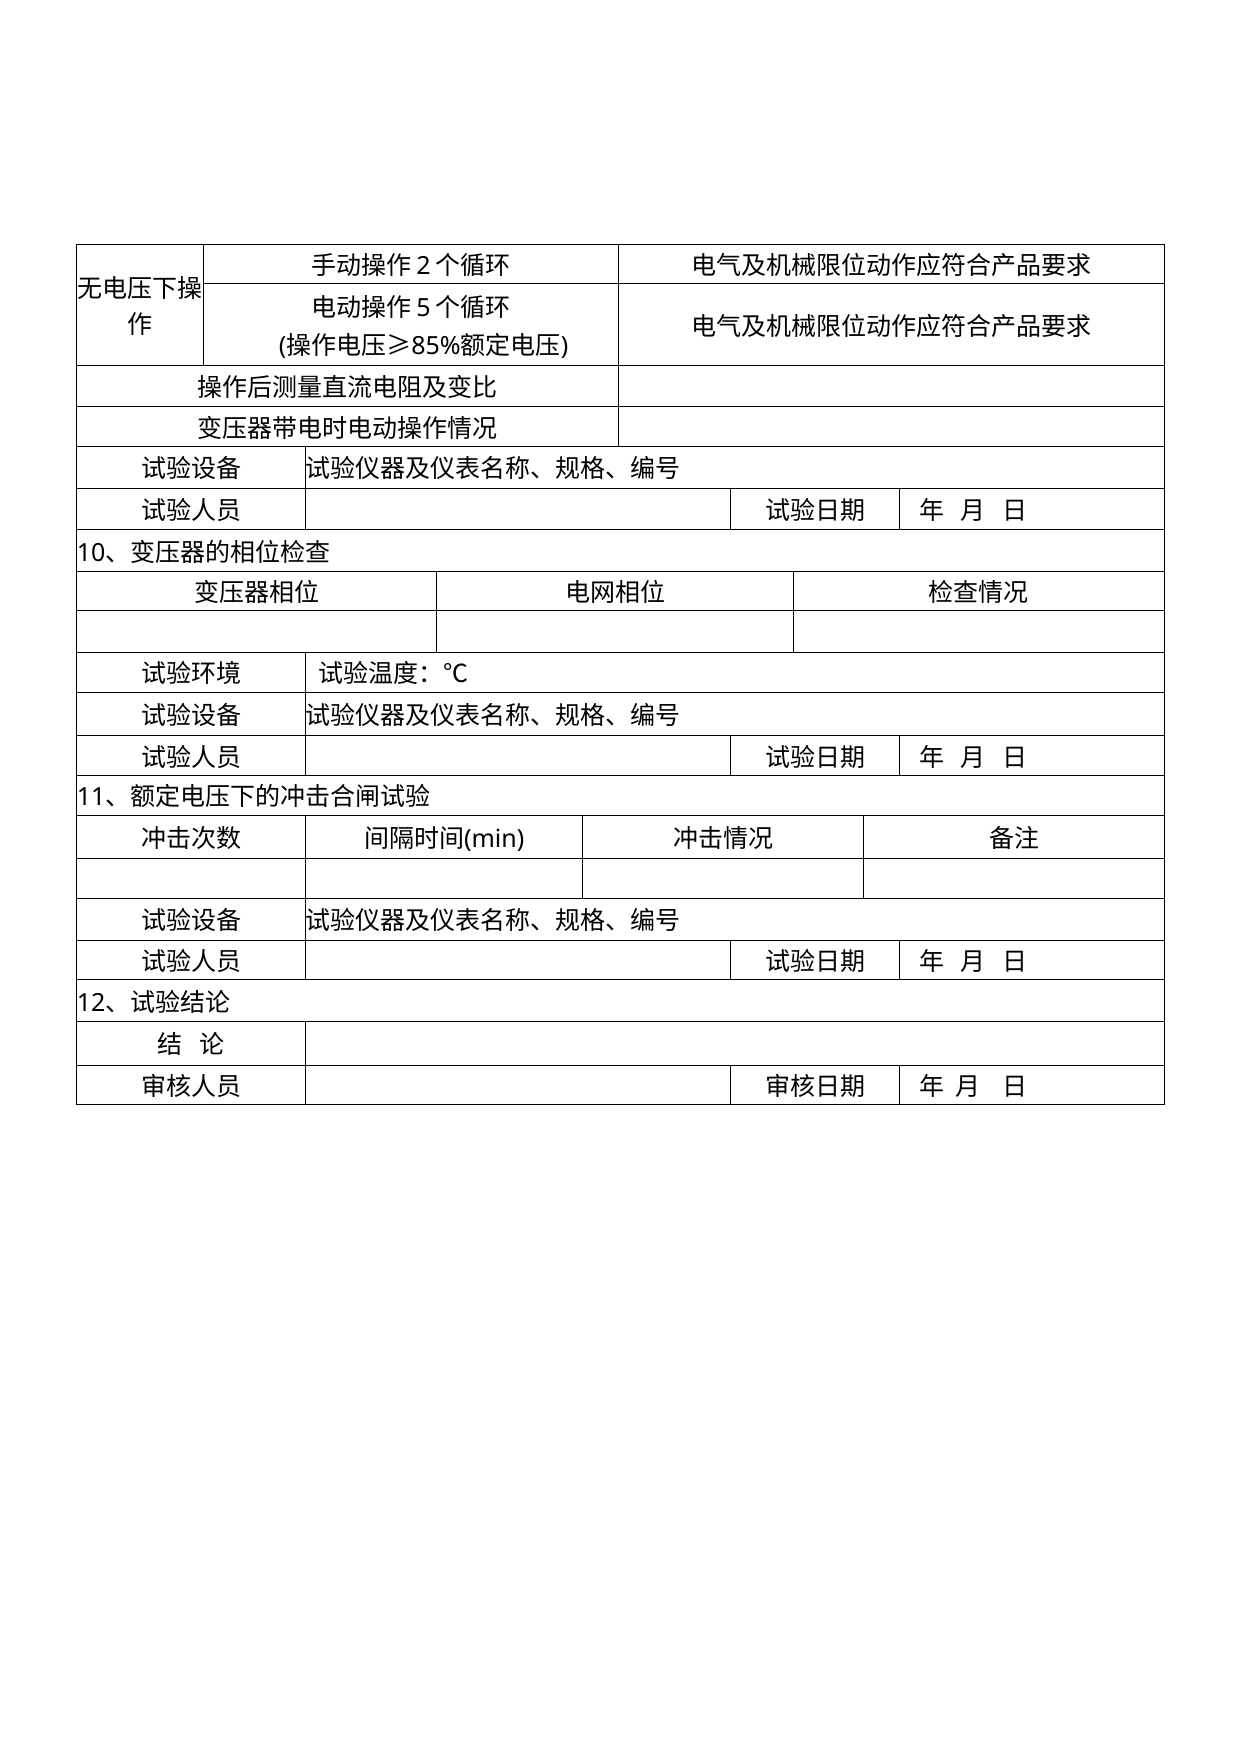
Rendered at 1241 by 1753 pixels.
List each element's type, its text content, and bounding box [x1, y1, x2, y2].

table_cell 试验仪器及仪表名称、规格、编号 [306, 447, 1164, 487]
table_cell 年 月 日 [900, 1066, 1164, 1104]
table_header 手动操作2个循环 [204, 245, 618, 283]
table_cell 审核日期 [731, 1066, 899, 1104]
table_cell [306, 489, 730, 529]
table_cell [794, 611, 1164, 652]
table_cell 冲击情况 [583, 816, 863, 858]
table_cell [437, 611, 793, 652]
table_cell 试验环境 [77, 653, 305, 692]
table_cell 备注 [864, 816, 1164, 858]
table_cell 试验日期 [731, 489, 899, 529]
table_cell 试验仪器及仪表名称、规格、编号 [306, 899, 1164, 939]
table_cell 变压器带电时电动操作情况 [77, 407, 618, 446]
table_cell 结 论 [77, 1022, 305, 1064]
table_cell 检查情况 [794, 572, 1164, 610]
table_cell 11、额定电压下的冲击合闸试验 [77, 776, 1164, 814]
table_cell 试验仪器及仪表名称、规格、编号 [306, 693, 1164, 735]
table_cell 年 月 日 [900, 941, 1164, 979]
table_cell 电网相位 [437, 572, 793, 610]
table_cell 年 月 日 [900, 489, 1164, 529]
table_cell 10、变压器的相位检查 [77, 530, 1164, 571]
table_cell 间隔时间(min) [306, 816, 582, 858]
table_cell 审核人员 [77, 1066, 305, 1104]
table_cell [306, 859, 582, 898]
table_cell 电动操作5个循环 (操作电压≥85%额定电压) [204, 284, 618, 364]
table_cell [583, 859, 863, 898]
table_cell 12、试验结论 [77, 980, 1164, 1021]
table_cell 试验温度：℃ [306, 653, 1164, 692]
table_cell 试验设备 [77, 899, 305, 939]
table_cell [306, 736, 730, 775]
table_header 无电压下操作 [77, 245, 203, 364]
table_cell [77, 611, 436, 652]
table_cell 试验人员 [77, 489, 305, 529]
table_cell 试验设备 [77, 693, 305, 735]
table_cell 试验设备 [77, 447, 305, 487]
table_cell [306, 1022, 1164, 1064]
table_cell 变压器相位 [77, 572, 436, 610]
table_cell [864, 859, 1164, 898]
table_cell 冲击次数 [77, 816, 305, 858]
table_header 电气及机械限位动作应符合产品要求 [619, 245, 1164, 283]
table_cell 试验日期 [731, 941, 899, 979]
table_cell 试验人员 [77, 736, 305, 775]
table_cell [306, 1066, 730, 1104]
table_cell [77, 859, 305, 898]
table_cell 年 月 日 [900, 736, 1164, 775]
table_cell 试验日期 [731, 736, 899, 775]
table_cell 电气及机械限位动作应符合产品要求 [619, 284, 1164, 364]
table_cell [619, 407, 1164, 446]
table_cell [306, 941, 730, 979]
table_cell 操作后测量直流电阻及变比 [77, 366, 618, 406]
table_cell 试验人员 [77, 941, 305, 979]
table_cell [619, 366, 1164, 406]
